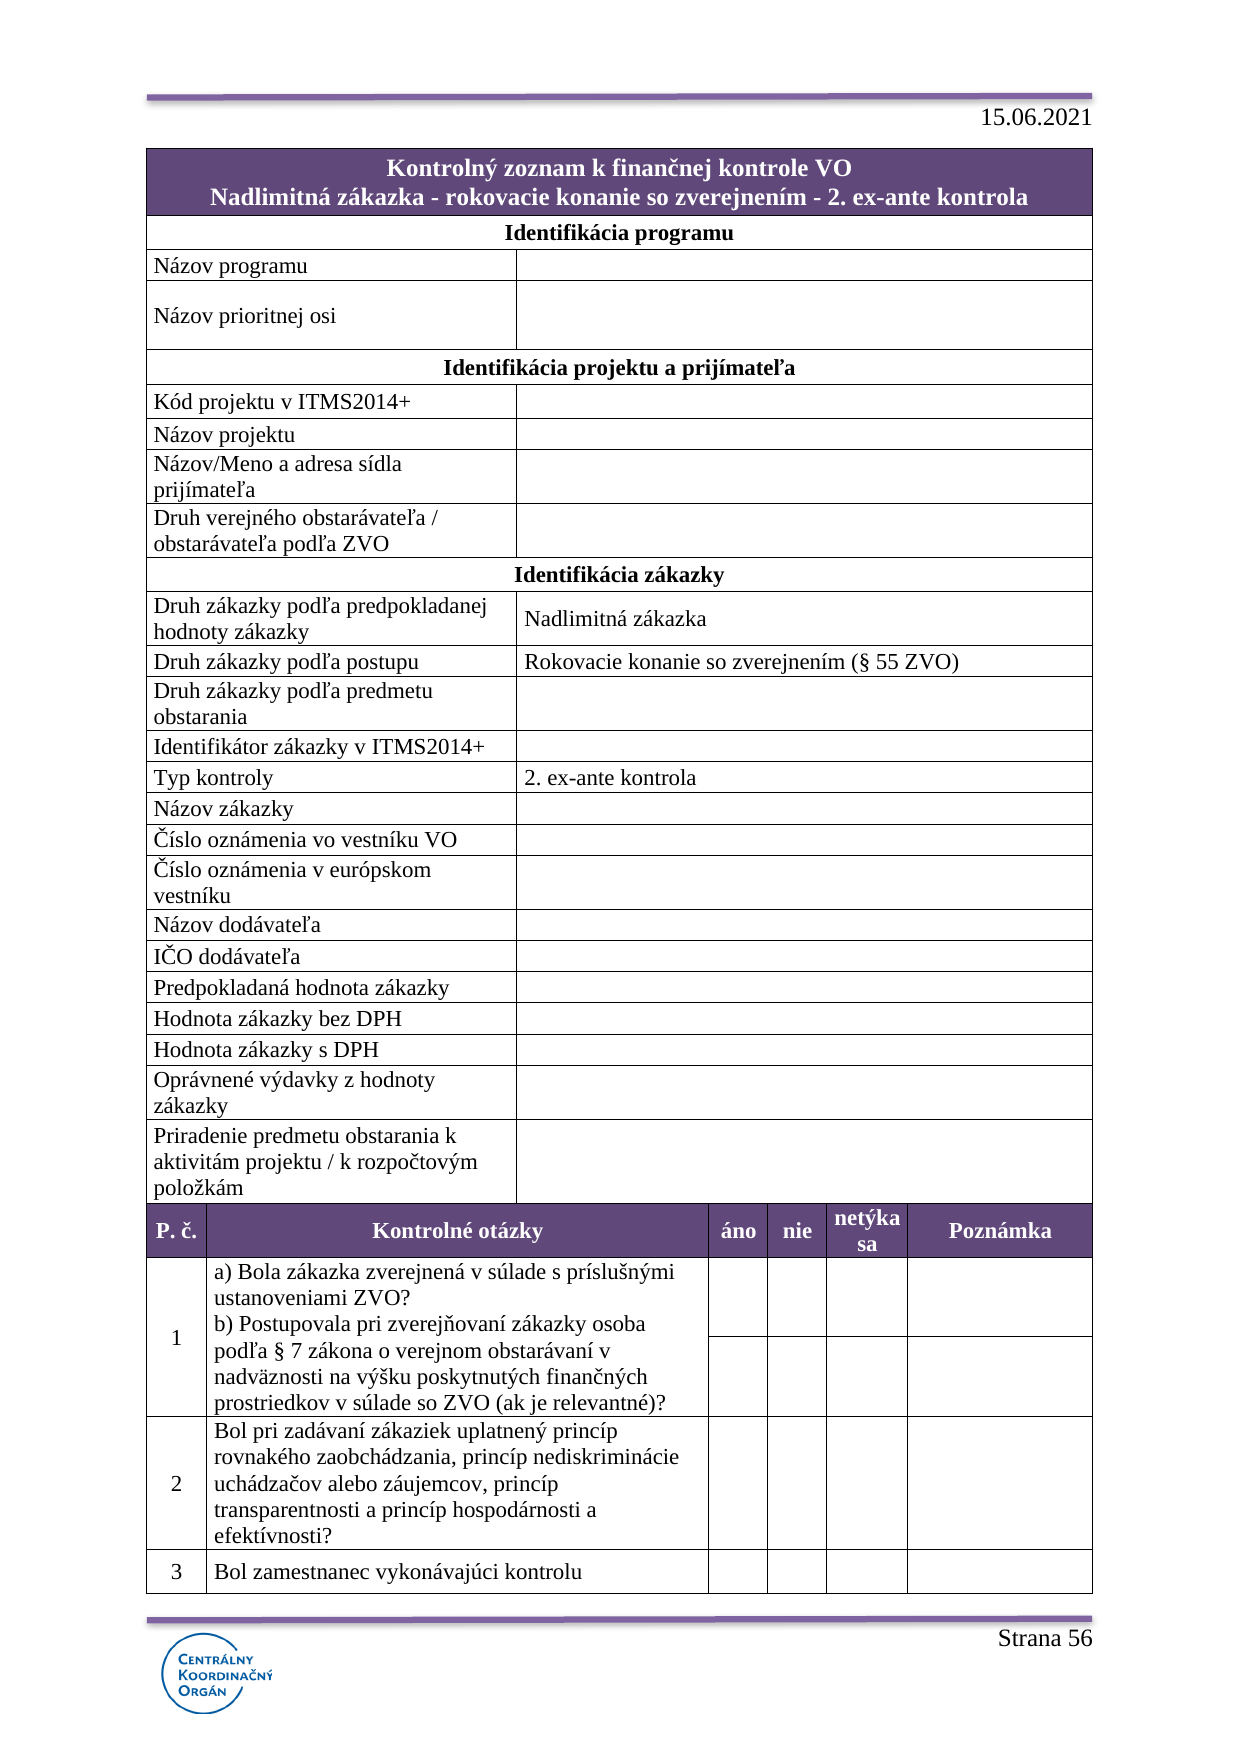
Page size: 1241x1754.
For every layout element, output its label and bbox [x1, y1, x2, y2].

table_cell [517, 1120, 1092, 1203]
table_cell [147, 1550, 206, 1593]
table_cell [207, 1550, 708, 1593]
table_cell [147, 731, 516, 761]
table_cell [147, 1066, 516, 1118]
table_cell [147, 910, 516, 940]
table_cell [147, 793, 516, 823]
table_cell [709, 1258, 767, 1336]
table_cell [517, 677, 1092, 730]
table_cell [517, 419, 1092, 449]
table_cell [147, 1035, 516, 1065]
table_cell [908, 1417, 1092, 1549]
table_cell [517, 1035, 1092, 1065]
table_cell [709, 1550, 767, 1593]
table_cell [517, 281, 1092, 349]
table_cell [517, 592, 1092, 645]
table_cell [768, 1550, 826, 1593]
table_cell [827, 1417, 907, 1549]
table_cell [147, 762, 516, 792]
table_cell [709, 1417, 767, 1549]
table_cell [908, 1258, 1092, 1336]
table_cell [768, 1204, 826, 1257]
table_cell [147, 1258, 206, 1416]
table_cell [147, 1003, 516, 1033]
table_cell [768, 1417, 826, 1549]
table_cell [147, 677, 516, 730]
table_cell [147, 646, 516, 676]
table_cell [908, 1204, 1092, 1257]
picture [159, 1631, 272, 1713]
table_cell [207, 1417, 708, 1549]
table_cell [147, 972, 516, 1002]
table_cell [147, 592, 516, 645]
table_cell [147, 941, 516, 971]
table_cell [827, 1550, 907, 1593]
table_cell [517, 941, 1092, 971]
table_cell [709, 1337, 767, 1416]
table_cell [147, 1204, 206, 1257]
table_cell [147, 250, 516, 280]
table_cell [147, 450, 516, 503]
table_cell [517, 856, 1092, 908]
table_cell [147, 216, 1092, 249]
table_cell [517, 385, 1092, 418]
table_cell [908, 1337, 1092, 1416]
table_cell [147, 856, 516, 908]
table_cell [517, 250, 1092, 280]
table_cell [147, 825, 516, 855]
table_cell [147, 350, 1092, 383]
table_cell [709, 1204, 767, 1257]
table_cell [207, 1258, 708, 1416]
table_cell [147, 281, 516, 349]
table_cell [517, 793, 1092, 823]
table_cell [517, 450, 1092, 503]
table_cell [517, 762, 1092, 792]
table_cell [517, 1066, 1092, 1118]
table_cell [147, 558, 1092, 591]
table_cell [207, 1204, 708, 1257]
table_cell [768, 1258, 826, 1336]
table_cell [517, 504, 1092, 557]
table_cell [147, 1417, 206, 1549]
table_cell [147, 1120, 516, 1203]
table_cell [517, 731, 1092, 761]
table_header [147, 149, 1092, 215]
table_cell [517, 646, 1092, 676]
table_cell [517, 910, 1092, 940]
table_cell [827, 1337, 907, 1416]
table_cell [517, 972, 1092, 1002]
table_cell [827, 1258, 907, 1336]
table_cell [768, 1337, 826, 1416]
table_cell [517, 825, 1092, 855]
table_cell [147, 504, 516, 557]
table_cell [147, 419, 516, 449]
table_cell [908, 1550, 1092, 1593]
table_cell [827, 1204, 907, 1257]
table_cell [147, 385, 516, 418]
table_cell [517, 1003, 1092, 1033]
